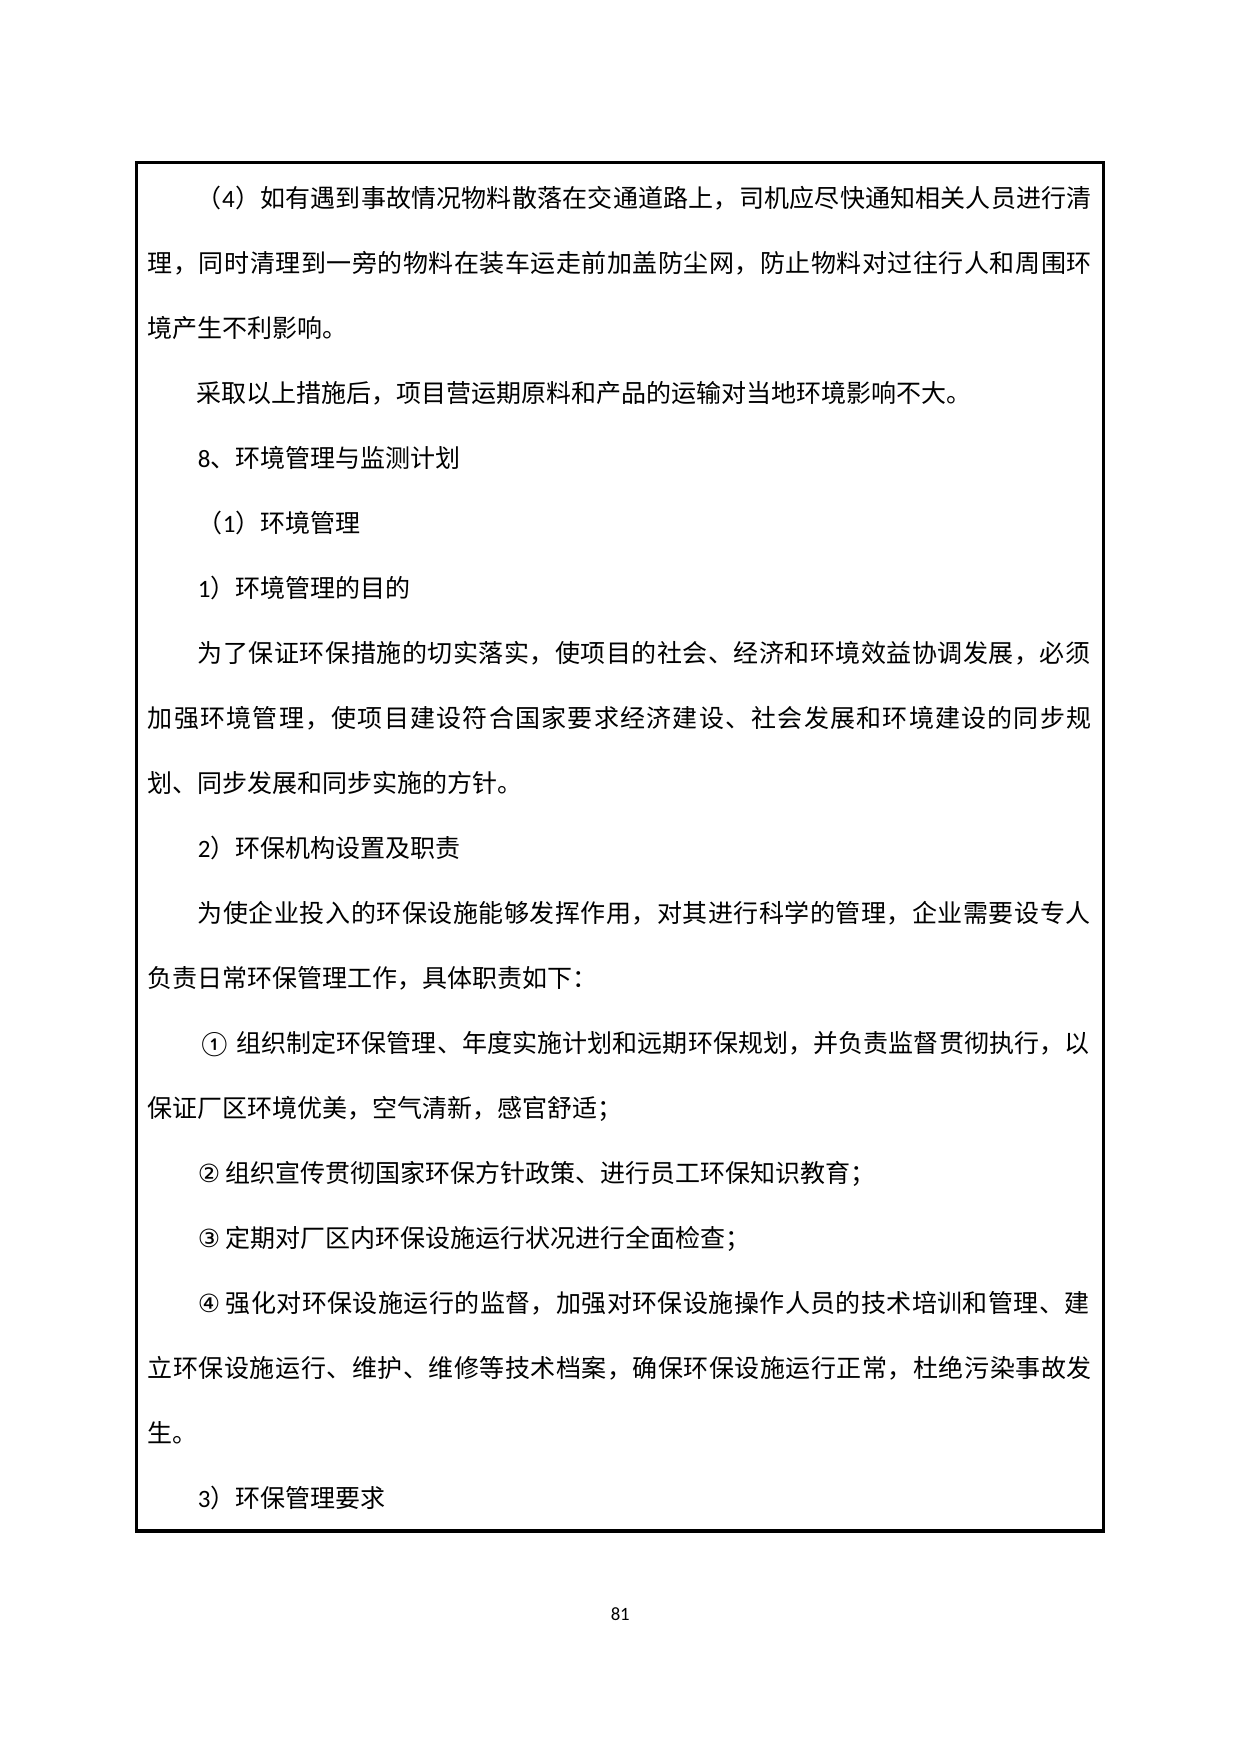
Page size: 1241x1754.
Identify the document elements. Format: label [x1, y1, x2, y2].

table_header [138, 164, 1102, 1529]
